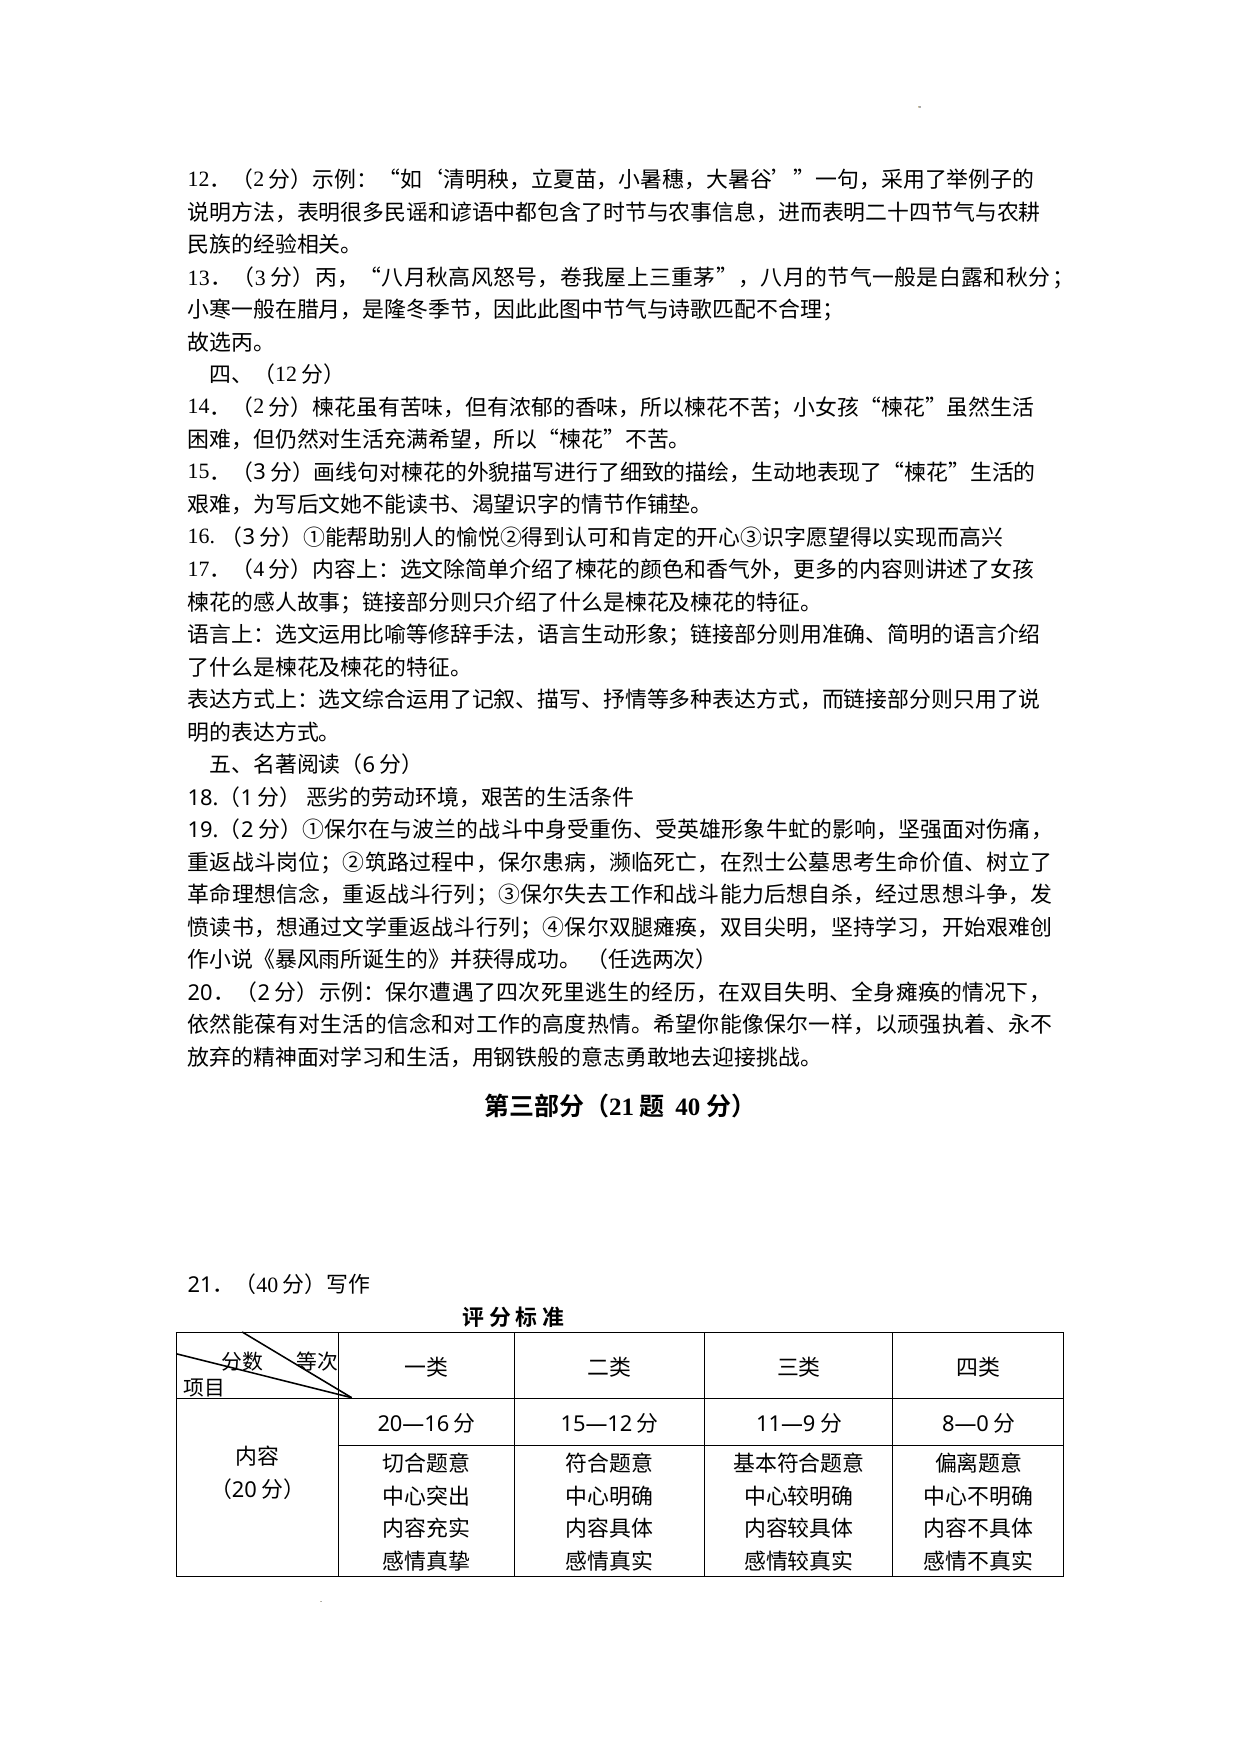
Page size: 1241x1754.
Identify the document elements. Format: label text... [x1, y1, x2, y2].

list （12分） [187, 357, 1053, 389]
text 13．（3分）丙，“八月秋高风怒号，卷我屋上三重茅”，八月的节气一般是白露和秋分；小寒一般在腊月，是隆冬季节，因此此图中节气与诗歌匹配不合理； [187, 259, 1053, 324]
text 评 分 标 准 [187, 1299, 1053, 1332]
table_cell 切合题意 中心突出 内容充实 感情真挚 [339, 1446, 514, 1576]
table_header 四类 [893, 1333, 1063, 1398]
list 19.（2分）①保尔在与波兰的战斗中身受重伤、受英雄形象牛虻的影响，坚强面对伤痛，重返战斗岗位；②筑路过程中，保尔患病，濒临死亡，在烈士公墓思考生命价值、树立了革命理想信念，重返战斗行列；③保尔失去工作和战斗能力后想自杀，经过思想斗争，发愤读书，想通过文学重返战斗行列；④保尔双腿瘫痪，双目尖明，坚持学习，开始艰难创作小说《暴风雨所诞生的》并获得成功。 （任选两次） [187, 812, 1053, 974]
table_header 三类 [705, 1333, 892, 1398]
table_header 二类 [515, 1333, 704, 1398]
table_cell 符合题意 中心明确 内容具体 感情真实 [515, 1446, 704, 1576]
table_header [177, 1356, 338, 1398]
text 语言上：选文运用比喻等修辞手法，语言生动形象；链接部分则用准确、简明的语言介绍了什么是楝花及楝花的特征。 [187, 617, 1053, 682]
text 21．（40分）写作 [187, 1267, 1053, 1299]
table_header [177, 1333, 338, 1393]
table_cell 8—0分 [893, 1399, 1063, 1445]
text 16. （3分）①能帮助别人的愉悦②得到认可和肯定的开心③识字愿望得以实现而高兴 [187, 519, 1053, 552]
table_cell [705, 1446, 892, 1576]
text 17．（4分）内容上：选文除简单介绍了楝花的颜色和香气外，更多的内容则讲述了女孩楝花的感人故事；链接部分则只介绍了什么是楝花及楝花的特征。 [187, 552, 1053, 617]
list 12．（2分）示例：“如‘清明秧，立夏苗，小暑穗，大暑谷’”一句，采用了举例子的说明方法，表明很多民谣和谚语中都包含了时节与农事信息，进而表明二十四节气与农耕民族的经验相关。 [187, 162, 1053, 259]
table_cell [893, 1446, 1063, 1576]
list 五、名著阅读（6分） [187, 747, 1053, 779]
text 表达方式上：选文综合运用了记叙、描写、抒情等多种表达方式，而链接部分则只用了说明的表达方式。 [187, 682, 1053, 747]
list 18.（1分） 恶劣的劳动环境，艰苦的生活条件 [187, 779, 1053, 812]
text 14．（2分）楝花虽有苦味，但有浓郁的香味，所以楝花不苦；小女孩“楝花”虽然生活困难，但仍然对生活充满希望，所以“楝花”不苦。 [187, 389, 1053, 454]
list 20．（2分）示例：保尔遭遇了四次死里逃生的经历，在双目失明、全身瘫痪的情况下，依然能葆有对生活的信念和对工作的高度热情。希望你能像保尔一样，以顽强执着、永不放弃的精神面对学习和生活，用钢铁般的意志勇敢地去迎接挑战。 [187, 974, 1053, 1072]
text 故选丙。 [187, 324, 1053, 357]
table_cell 15—12分 [515, 1399, 704, 1445]
table_cell 11—9分 [705, 1399, 892, 1445]
text 第三部分（21题 40 分） [187, 1072, 1053, 1137]
table_cell 20—16分 [339, 1399, 514, 1445]
table_header 一类 [339, 1333, 514, 1398]
table_cell 内容 （20分） [177, 1399, 338, 1576]
text 15．（3分）画线句对楝花的外貌描写进行了细致的描绘，生动地表现了“楝花”生活的艰难，为写后文她不能读书、渴望识字的情节作铺垫。 [187, 454, 1053, 519]
